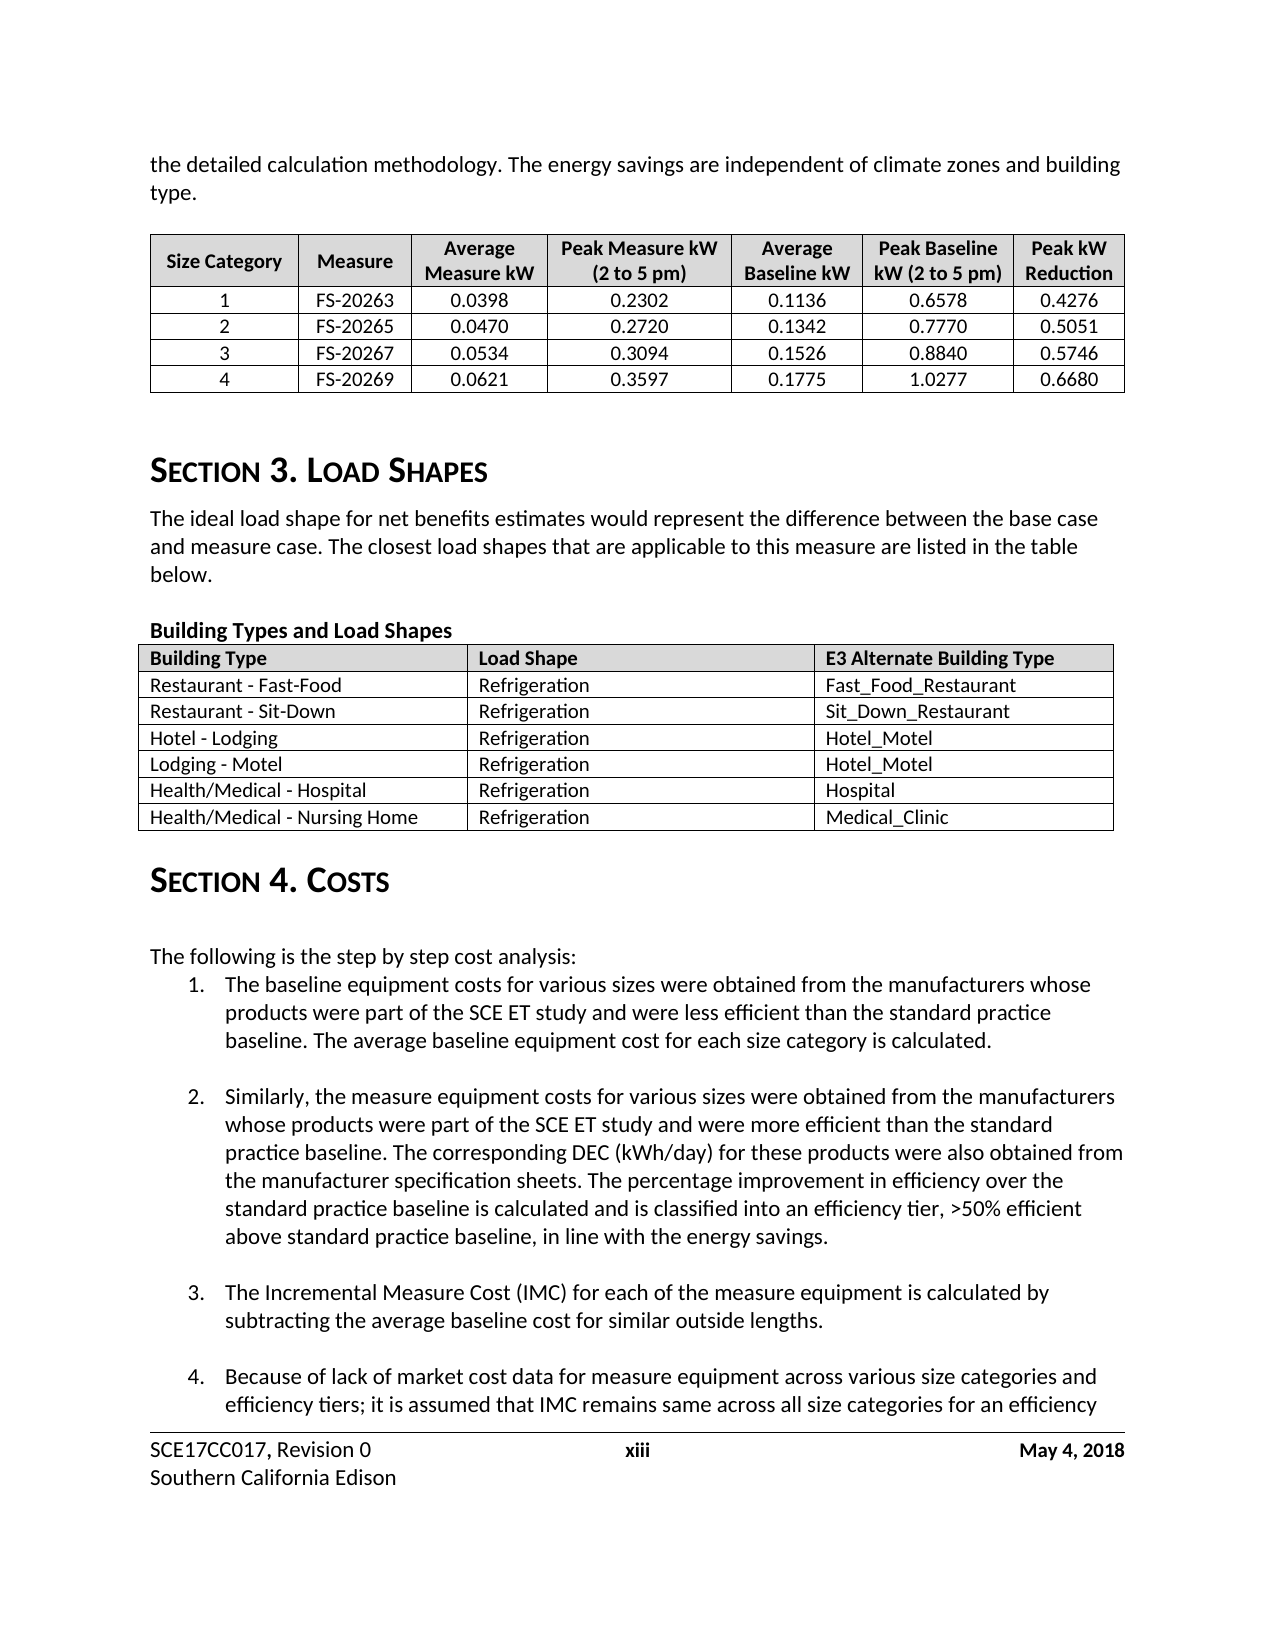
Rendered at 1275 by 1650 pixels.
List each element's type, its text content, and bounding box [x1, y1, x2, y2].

table_cell 2 [151, 314, 298, 339]
table_cell Health/Medical - Hospital [139, 778, 467, 803]
table_cell 0.8840 [863, 340, 1013, 365]
table_cell Hotel - Lodging [139, 725, 467, 750]
table_cell 0.1526 [732, 340, 862, 365]
table_header Average Baseline kW [732, 235, 862, 286]
table_cell 0.0470 [412, 314, 547, 339]
table_cell 0.3597 [548, 366, 731, 392]
table_header Size Category [151, 235, 298, 286]
table_cell Refrigeration [468, 672, 814, 697]
table_cell Refrigeration [468, 804, 814, 829]
table_cell Lodging - Motel [139, 751, 467, 777]
table_cell FS-20265 [299, 314, 411, 339]
table_cell 0.5051 [1014, 314, 1124, 339]
table_cell 0.4276 [1014, 287, 1124, 312]
table_cell 0.6680 [1014, 366, 1124, 392]
table_cell 0.0398 [412, 287, 547, 312]
text The following is the step by step cost analysis: [150, 942, 1125, 970]
table_cell Health/Medical - Nursing Home [139, 804, 467, 829]
list The Incremental Measure Cost (IMC) for each of the measure equipment is calculated by subtracting the average baseline cost for similar outside lengths. [187, 1278, 1125, 1334]
table_cell 0.7770 [863, 314, 1013, 339]
text Building Types and Load Shapes [150, 616, 1125, 644]
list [187, 1362, 1125, 1418]
table_cell 4 [151, 366, 298, 392]
table_cell 0.5746 [1014, 340, 1124, 365]
table_header Peak kW Reduction [1014, 235, 1124, 286]
subtitle Section 4. Costs [150, 856, 1125, 901]
table_cell 0.0621 [412, 366, 547, 392]
table_cell Hotel_Motel [815, 725, 1113, 750]
table_header Peak Measure kW (2 to 5 pm) [548, 235, 731, 286]
table_cell FS-20269 [299, 366, 411, 392]
table_cell 0.2720 [548, 314, 731, 339]
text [150, 150, 1125, 206]
table_cell Fast_Food_Restaurant [815, 672, 1113, 697]
table_cell FS-20263 [299, 287, 411, 312]
table_cell 0.2302 [548, 287, 731, 312]
table_cell 0.6578 [863, 287, 1013, 312]
table_cell 0.1136 [732, 287, 862, 312]
table_cell 0.1775 [732, 366, 862, 392]
table_header Average Measure kW [412, 235, 547, 286]
table_cell Restaurant - Fast-Food [139, 672, 467, 697]
table_cell 1 [151, 287, 298, 312]
table_cell Restaurant - Sit-Down [139, 698, 467, 724]
table_header Load Shape [468, 645, 814, 671]
table_header E3 Alternate Building Type [815, 645, 1113, 671]
table_header Building Type [139, 645, 467, 671]
table_cell Refrigeration [468, 725, 814, 750]
table_cell Hospital [815, 778, 1113, 803]
table_header Measure [299, 235, 411, 286]
table_cell Refrigeration [468, 751, 814, 777]
subtitle Section 3. Load Shapes [150, 446, 1125, 492]
table_cell 0.1342 [732, 314, 862, 339]
list Similarly, the measure equipment costs for various sizes were obtained from the manufacturers whose products were part of the SCE ET study and were more efficient than the standard practice baseline. The corresponding DEC (kWh/day) for these products were also obtained from the manufacturer specification sheets. The percentage improvement in efficiency over the standard practice baseline is calculated and is classified into an efficiency tier, >50% efficient above standard practice baseline, in line with the energy savings. [187, 1082, 1125, 1250]
table_cell 0.0534 [412, 340, 547, 365]
table_cell Refrigeration [468, 698, 814, 724]
table_cell 1.0277 [863, 366, 1013, 392]
table_cell 0.3094 [548, 340, 731, 365]
table_cell Sit_Down_Restaurant [815, 698, 1113, 724]
list The baseline equipment costs for various sizes were obtained from the manufacturers whose products were part of the SCE ET study and were less efficient than the standard practice baseline. The average baseline equipment cost for each size category is calculated. [187, 970, 1125, 1054]
table_header Peak Baseline kW (2 to 5 pm) [863, 235, 1013, 286]
text The ideal load shape for net benefits estimates would represent the difference between the base case and measure case. The closest load shapes that are applicable to this measure are listed in the table below. [150, 504, 1125, 588]
table_cell 3 [151, 340, 298, 365]
table_cell Hotel_Motel [815, 751, 1113, 777]
table_cell Refrigeration [468, 778, 814, 803]
table_cell FS-20267 [299, 340, 411, 365]
table_cell Medical_Clinic [815, 804, 1113, 829]
